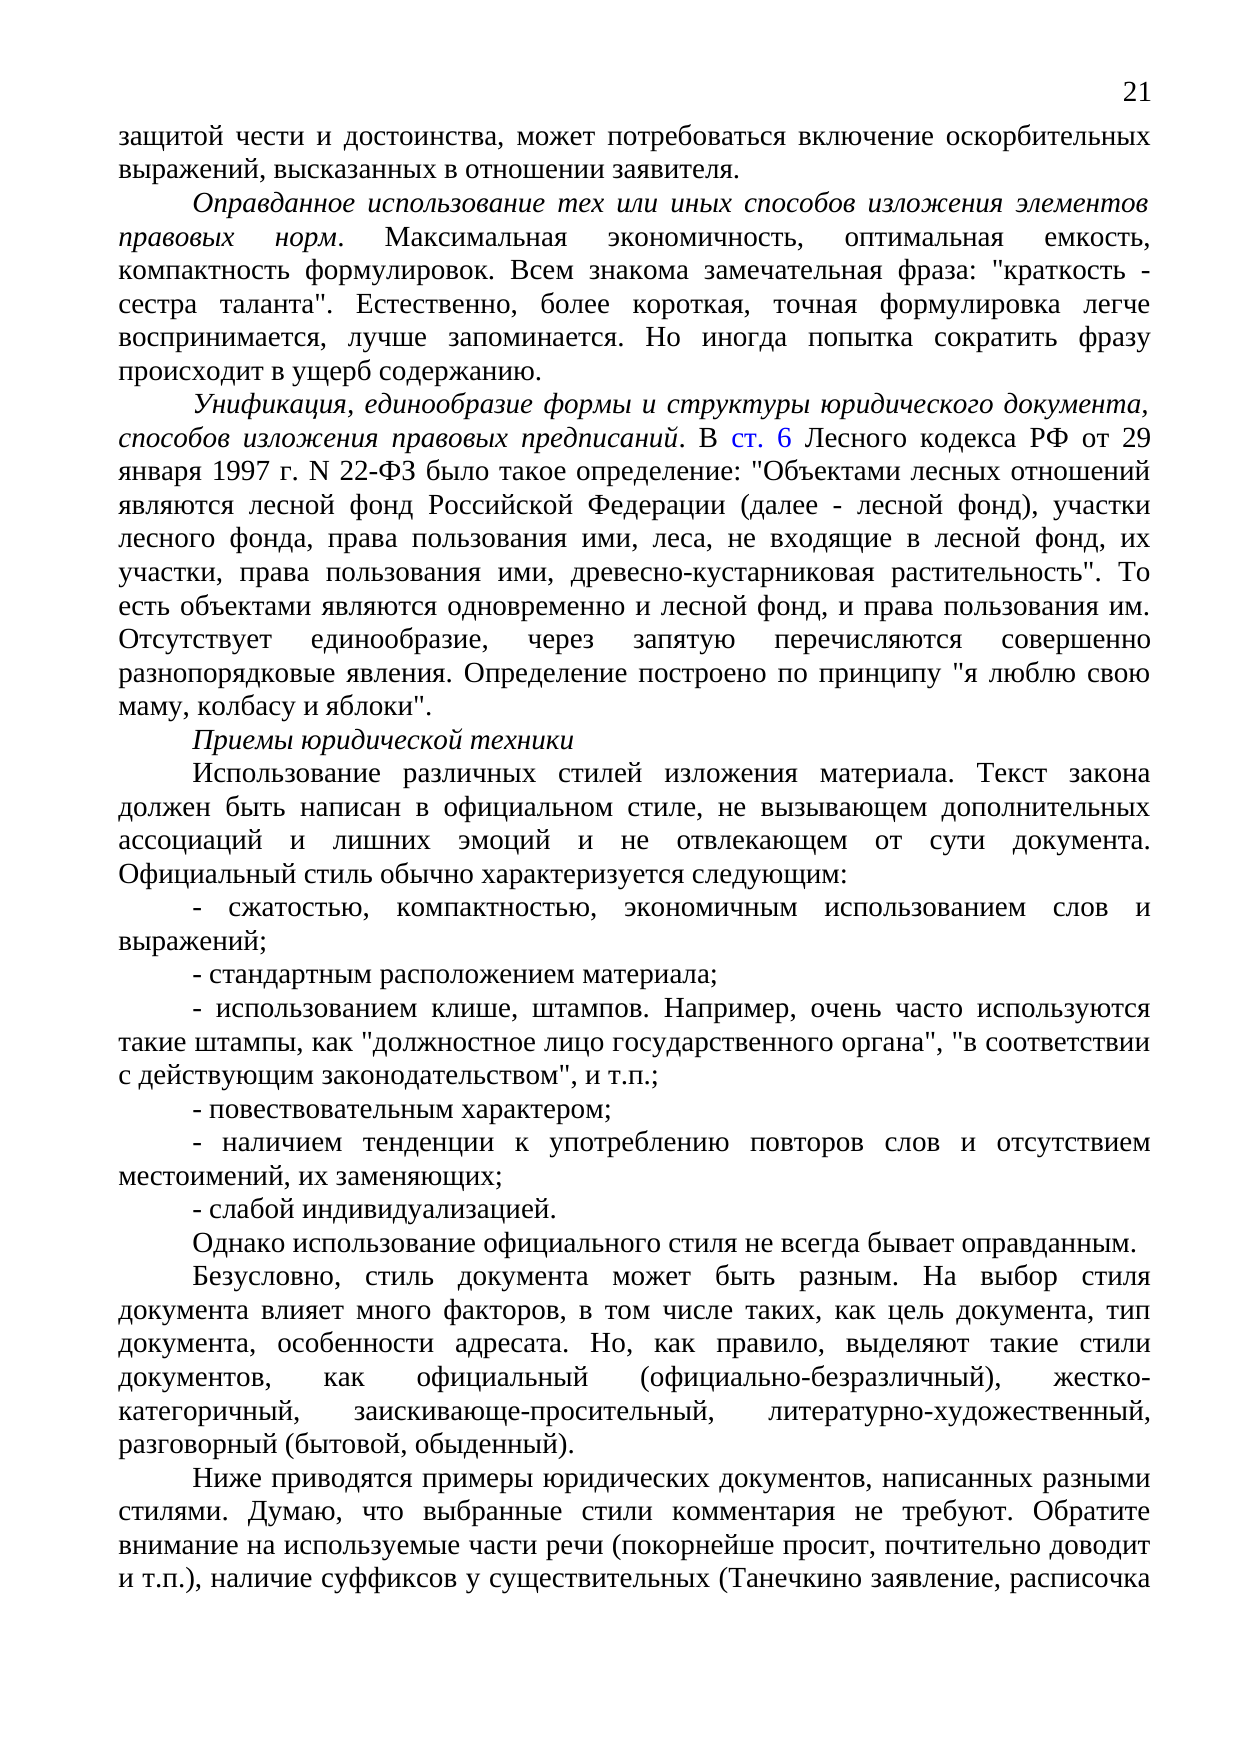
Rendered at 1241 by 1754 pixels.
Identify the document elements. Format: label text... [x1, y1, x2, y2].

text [118, 118, 1152, 185]
text - слабой индивидуализацией. [118, 1191, 1152, 1225]
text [118, 1460, 1152, 1594]
text - наличием тенденции к употреблению повторов слов и отсутствием местоимений, их заменяющих; [118, 1124, 1152, 1191]
text Оправданное использование тех или иных способов изложения элементов правовых норм. Максимальная экономичность, оптимальная емкость, компактность формулировок. Всем знакома замечательная фраза: "краткость - сестра таланта". Естественно, более короткая, точная формулировка легче воспринимается, лучше запоминается. Но иногда попытка сократить фразу происходит в ущерб содержанию. [118, 185, 1152, 386]
text Безусловно, стиль документа может быть разным. На выбор стиля документа влияет много факторов, в том числе таких, как цель документа, тип документа, особенности адресата. Но, как правило, выделяют такие стили документов, как официальный (официально-безразличный), жестко-категоричный, заискивающе-просительный, литературно-художественный, разговорный (бытовой, обыденный). [118, 1258, 1152, 1460]
text - сжатостью, компактностью, экономичным использованием слов и выражений; [118, 889, 1152, 957]
text - использованием клише, штампов. Например, очень часто используются такие штампы, как "должностное лицо государственного органа", "в соответствии с действующим законодательством", и т.п.; [118, 990, 1152, 1091]
text Приемы юридической техники [118, 722, 1152, 755]
text Однако использование официального стиля не всегда бывает оправданным. [118, 1225, 1152, 1258]
text Использование различных стилей изложения материала. Текст закона должен быть написан в официальном стиле, не вызывающем дополнительных ассоциаций и лишних эмоций и не отвлекающем от сути документа. Официальный стиль обычно характеризуется следующим: [118, 755, 1152, 889]
text - стандартным расположением материала; [118, 957, 1152, 990]
text Унификация, единообразие формы и структуры юридического документа, способов изложения правовых предписаний. В ст. 6 Лесного кодекса РФ от 29 января 1997 г. N 22-ФЗ было такое определение: "Объектами лесных отношений являются лесной фонд Российской Федерации (далее - лесной фонд), участки лесного фонда, права пользования ими, леса, не входящие в лесной фонд, их участки, права пользования ими, древесно-кустарниковая растительность". То есть объектами являются одновременно и лесной фонд, и права пользования им. Отсутствует единообразие, через запятую перечисляются совершенно разнопорядковые явления. Определение построено по принципу "я люблю свою маму, колбасу и яблоки". [118, 386, 1152, 722]
text - повествовательным характером; [118, 1091, 1152, 1124]
